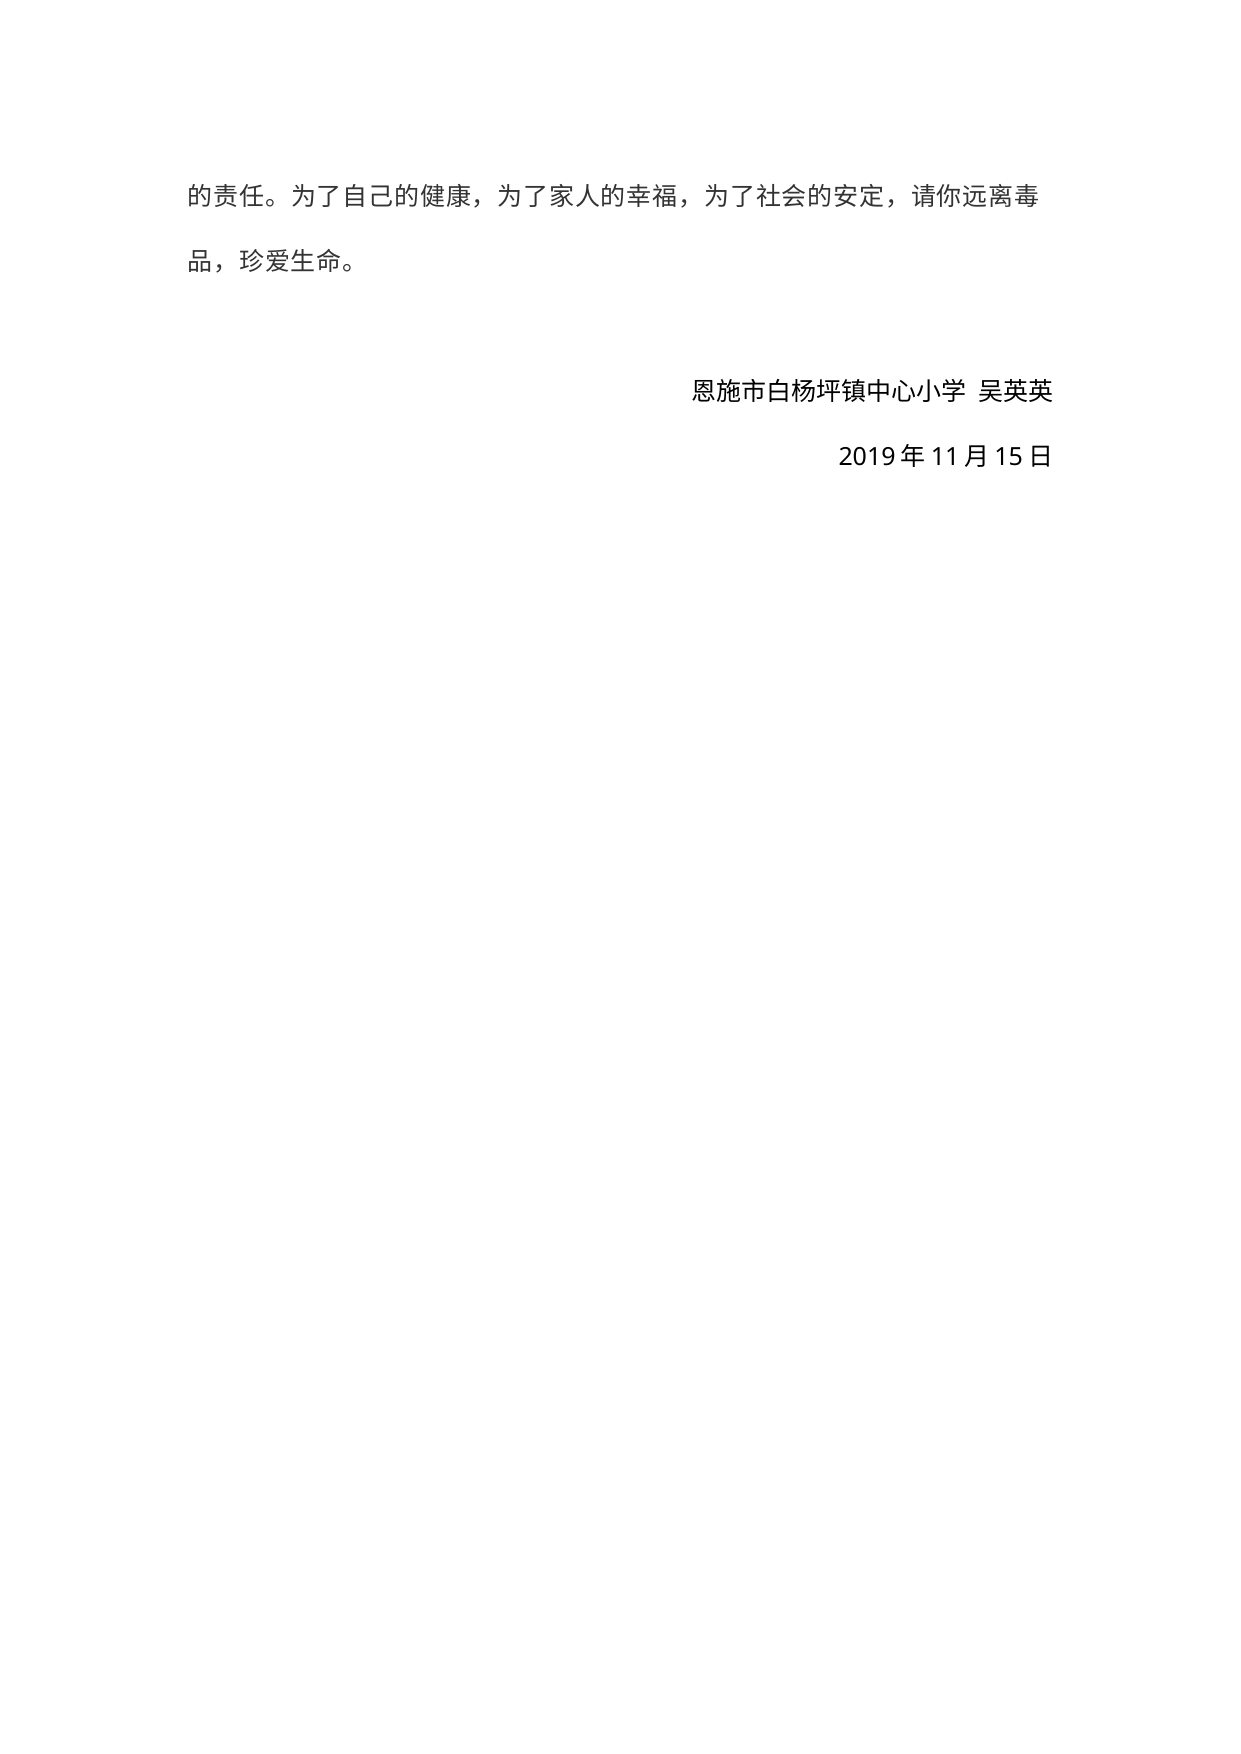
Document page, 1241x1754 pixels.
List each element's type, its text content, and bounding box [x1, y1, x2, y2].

text 2019年11月15日 [187, 422, 1053, 487]
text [187, 162, 1053, 292]
text 恩施市白杨坪镇中心小学 吴英英 [187, 357, 1053, 422]
